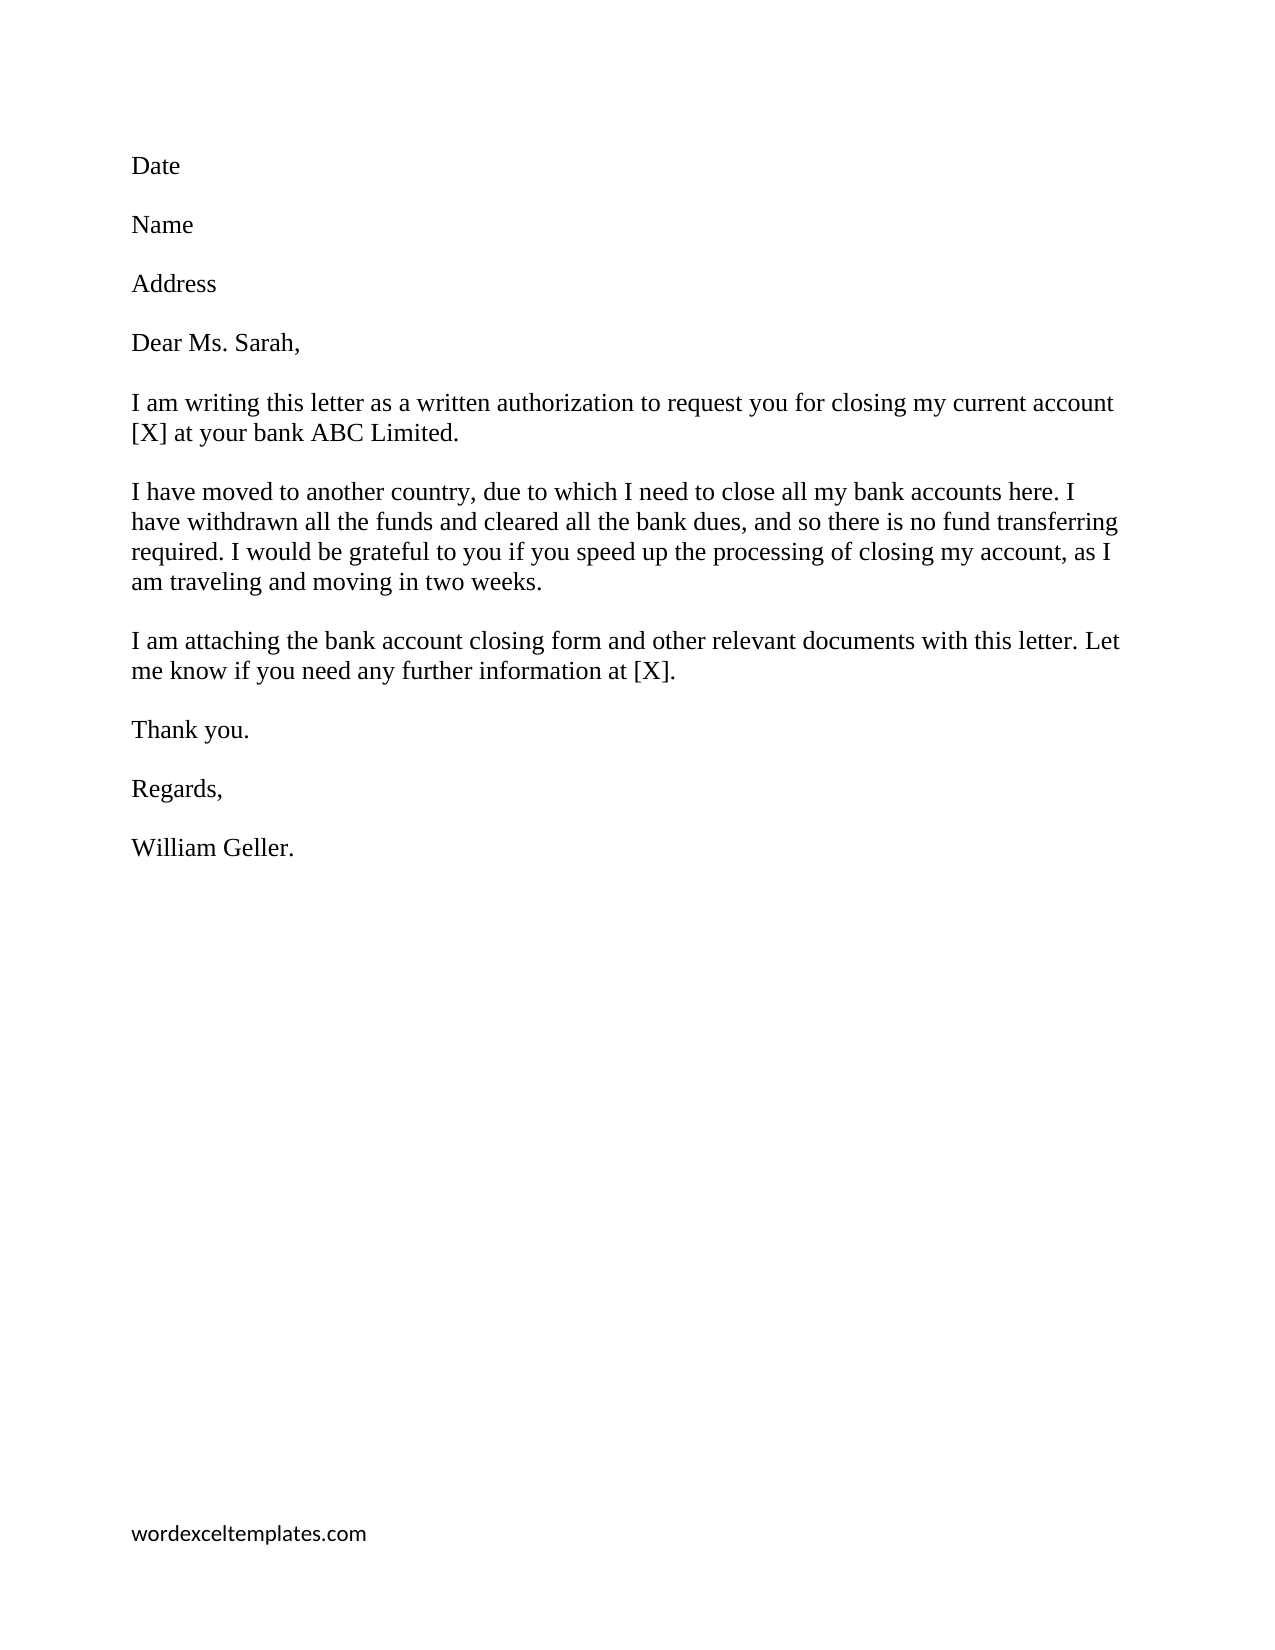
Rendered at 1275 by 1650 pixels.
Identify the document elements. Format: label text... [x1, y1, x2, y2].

text Regards, [131, 773, 1125, 803]
text Dear Ms. Sarah, [131, 327, 1125, 357]
text Address [131, 268, 1125, 298]
text Thank you. [131, 714, 1125, 744]
text Name [131, 209, 1125, 239]
text I am writing this letter as a written authorization to request you for closing my current account [X] at your bank ABC Limited. [131, 387, 1125, 447]
text Date [131, 150, 1125, 180]
text I am attaching the bank account closing form and other relevant documents with this letter. Let me know if you need any further information at [X]. [131, 625, 1125, 685]
text William Geller. [131, 832, 1125, 862]
text I have moved to another country, due to which I need to close all my bank accounts here. I have withdrawn all the funds and cleared all the bank dues, and so there is no fund transferring required. I would be grateful to you if you speed up the processing of closing my account, as I am traveling and moving in two weeks. [131, 476, 1125, 596]
